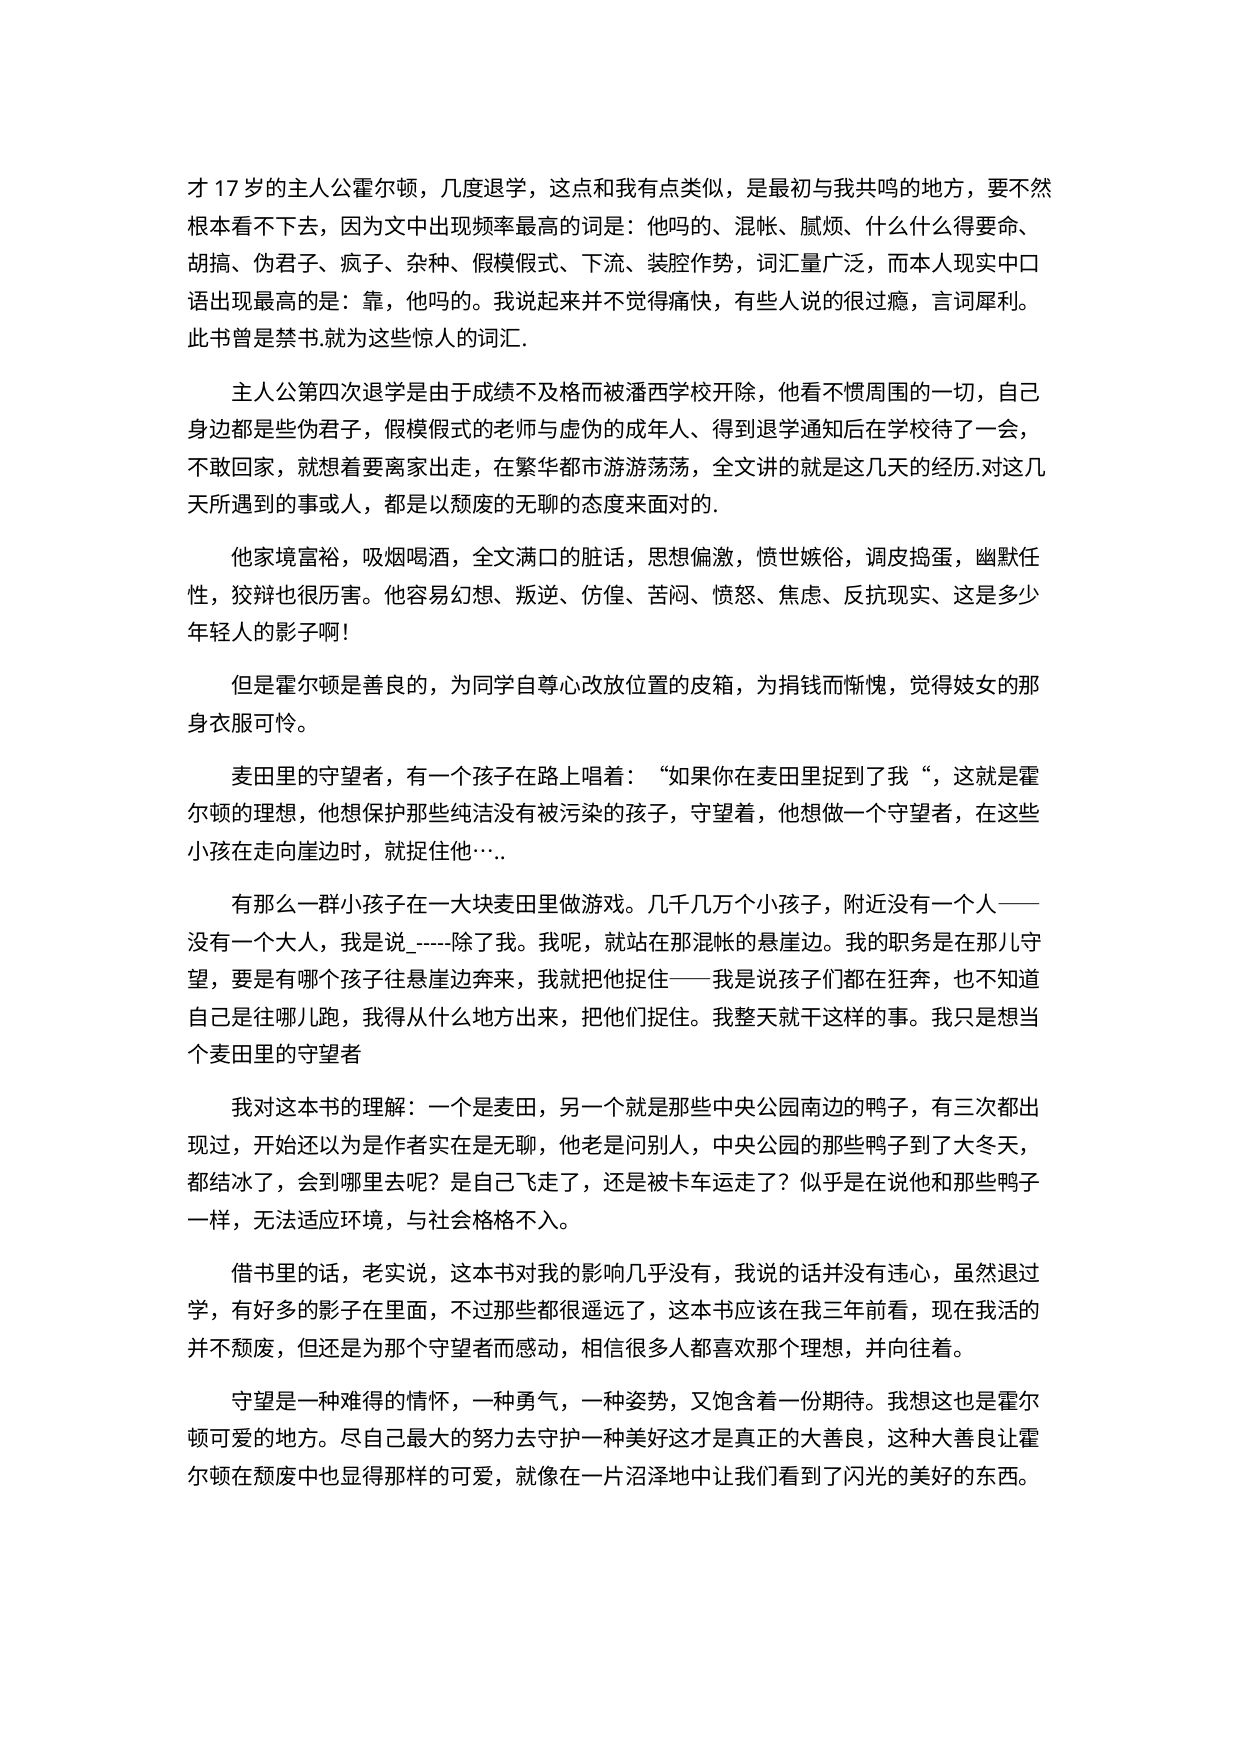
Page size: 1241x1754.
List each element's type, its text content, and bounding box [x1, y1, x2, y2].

text 借书里的话，老实说，这本书对我的影响几乎没有，我说的话并没有违心，虽然退过学，有好多的影子在里面，不过那些都很遥远了，这本书应该在我三年前看，现在我活的并不颓废，但还是为那个守望者而感动，相信很多人都喜欢那个理想，并向往着。 [187, 1250, 1053, 1362]
text 他家境富裕，吸烟喝酒，全文满口的脏话，思想偏激，愤世嫉俗，调皮捣蛋，幽默任性，狡辩也很历害。他容易幻想、叛逆、仿偟、苦闷、愤怒、焦虑、反抗现实、这是多少年轻人的影子啊！ [187, 534, 1053, 647]
text 守望是一种难得的情怀，一种勇气，一种姿势，又饱含着一份期待。我想这也是霍尔顿可爱的地方。尽自己最大的努力去守护一种美好这才是真正的大善良，这种大善良让霍尔顿在颓废中也显得那样的可爱，就像在一片沼泽地中让我们看到了闪光的美好的东西。 [187, 1378, 1053, 1491]
text 麦田里的守望者，有一个孩子在路上唱着：“如果你在麦田里捉到了我“，这就是霍尔顿的理想，他想保护那些纯洁没有被污染的孩子，守望着，他想做一个守望者，在这些小孩在走向崖边时，就捉住他….. [187, 753, 1053, 866]
text 主人公第四次退学是由于成绩不及格而被潘西学校开除，他看不惯周围的一切，自己身边都是些伪君子，假模假式的老师与虚伪的成年人、得到退学通知后在学校待了一会，不敢回家，就想着要离家出走，在繁华都市游游荡荡，全文讲的就是这几天的经历.对这几天所遇到的事或人，都是以颓废的无聊的态度来面对的. [187, 369, 1053, 519]
text 才17岁的主人公霍尔顿，几度退学，这点和我有点类似，是最初与我共鸣的地方，要不然根本看不下去，因为文中出现频率最高的词是：他吗的、混帐、腻烦、什么什么得要命、胡搞、伪君子、疯子、杂种、假模假式、下流、装腔作势，词汇量广泛，而本人现实中口语出现最高的是：靠，他吗的。我说起来并不觉得痛快，有些人说的很过瘾，言词犀利。此书曾是禁书.就为这些惊人的词汇. [187, 166, 1053, 353]
text 但是霍尔顿是善良的，为同学自尊心改放位置的皮箱，为捐钱而惭愧，觉得妓女的那身衣服可怜。 [187, 662, 1053, 737]
text 有那么一群小孩子在一大块麦田里做游戏。几千几万个小孩子，附近没有一个人——没有一个大人，我是说_-----除了我。我呢，就站在那混帐的悬崖边。我的职务是在那儿守望，要是有哪个孩子往悬崖边奔来，我就把他捉住——我是说孩子们都在狂奔，也不知道自己是往哪儿跑，我得从什么地方出来，把他们捉住。我整天就干这样的事。我只是想当个麦田里的守望者 [187, 881, 1053, 1069]
text 我对这本书的理解：一个是麦田，另一个就是那些中央公园南边的鸭子，有三次都出现过，开始还以为是作者实在是无聊，他老是问别人，中央公园的那些鸭子到了大冬天，都结冰了，会到哪里去呢？是自己飞走了，还是被卡车运走了？似乎是在说他和那些鸭子一样，无法适应环境，与社会格格不入。 [187, 1084, 1053, 1234]
